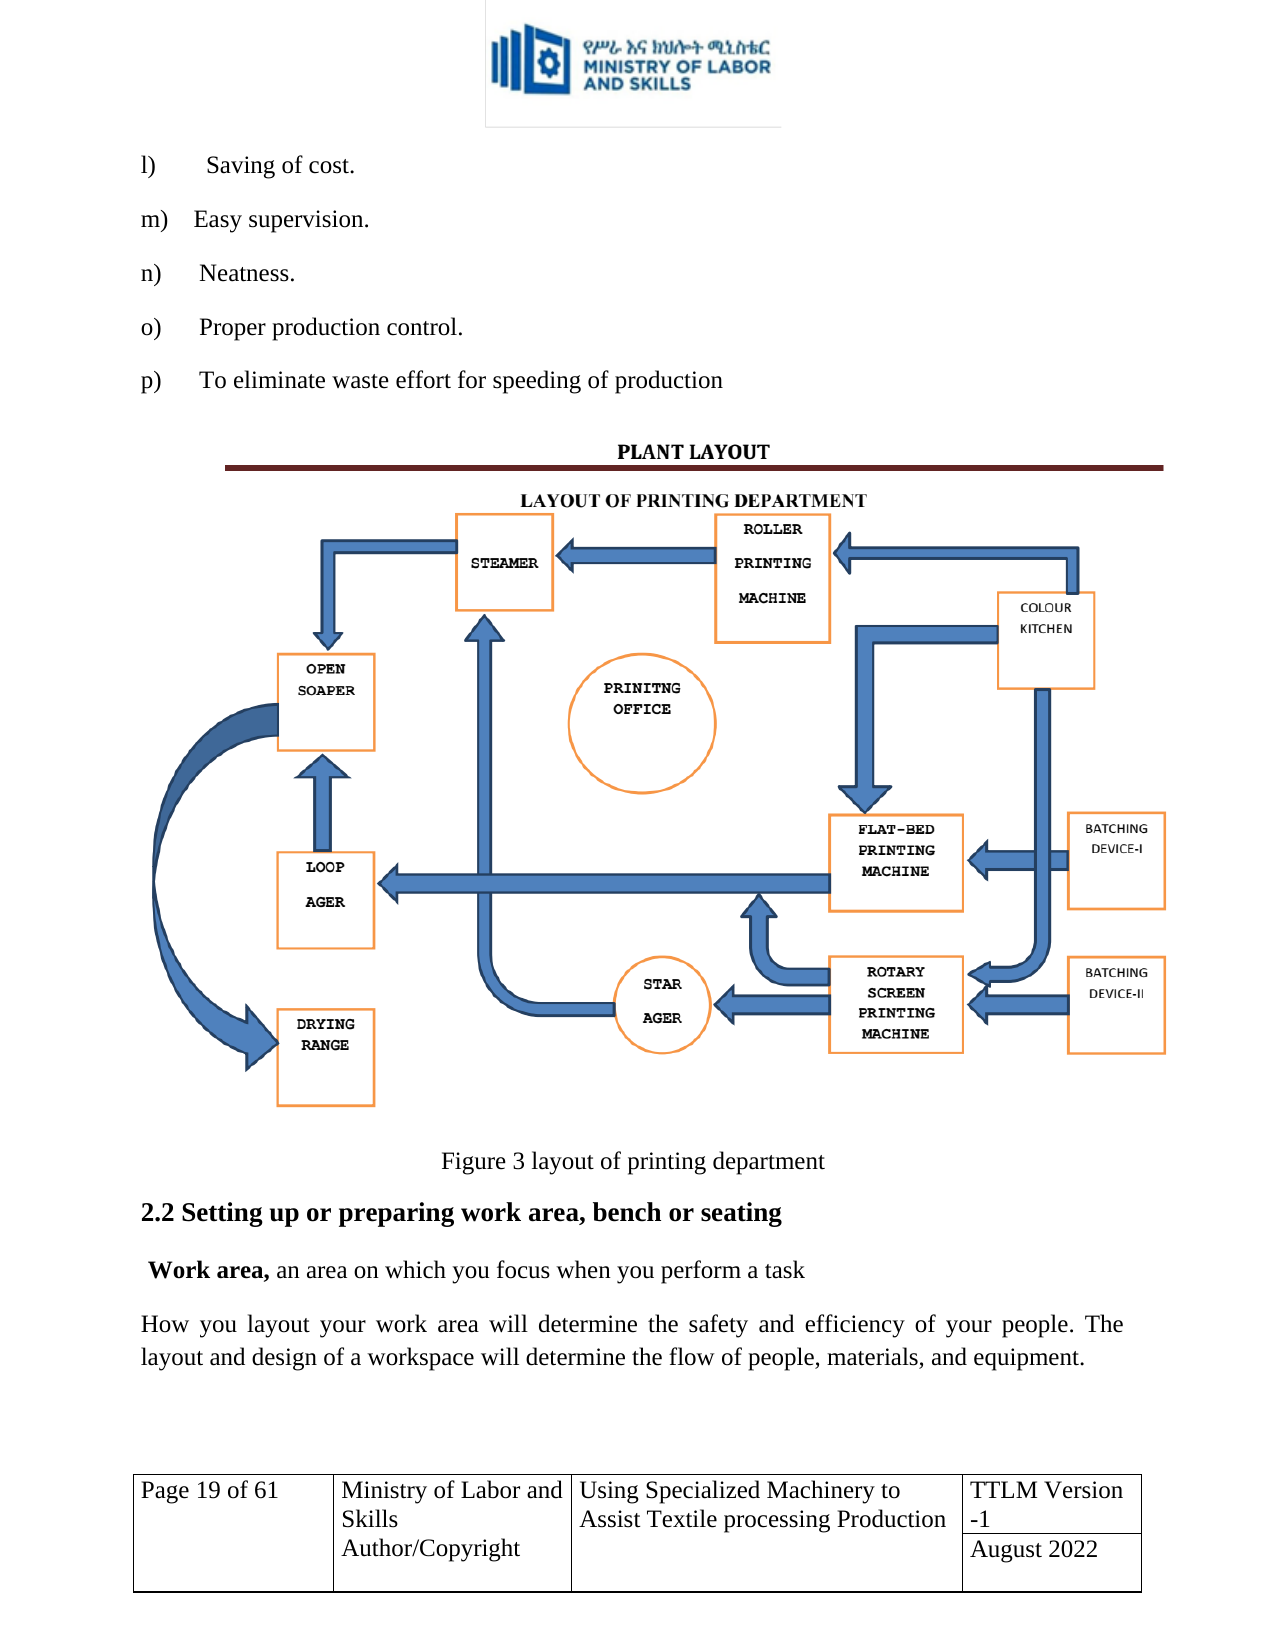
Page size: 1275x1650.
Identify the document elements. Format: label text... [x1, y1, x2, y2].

text m) Easy supervision. [141, 204, 1125, 233]
text l) Saving of cost. [141, 150, 1125, 179]
picture [484, 0, 782, 129]
text Work area, an area on which you focus when you perform a task [148, 1255, 1125, 1283]
text p) To eliminate waste effort for speeding of production [141, 365, 1125, 394]
text n) Neatness. [141, 258, 1125, 286]
picture [140, 419, 1191, 1121]
text Figure 3 layout of printing department [141, 1146, 1125, 1175]
subtitle 2.2 Setting up or preparing work area, bench or seating [141, 1196, 1125, 1227]
text How you layout your work area will determine the safety and efficiency of your people. The layout and design of a workspace will determine the flow of people, materials, and equipment. [141, 1309, 1125, 1370]
text o) Proper production control. [141, 312, 1125, 340]
